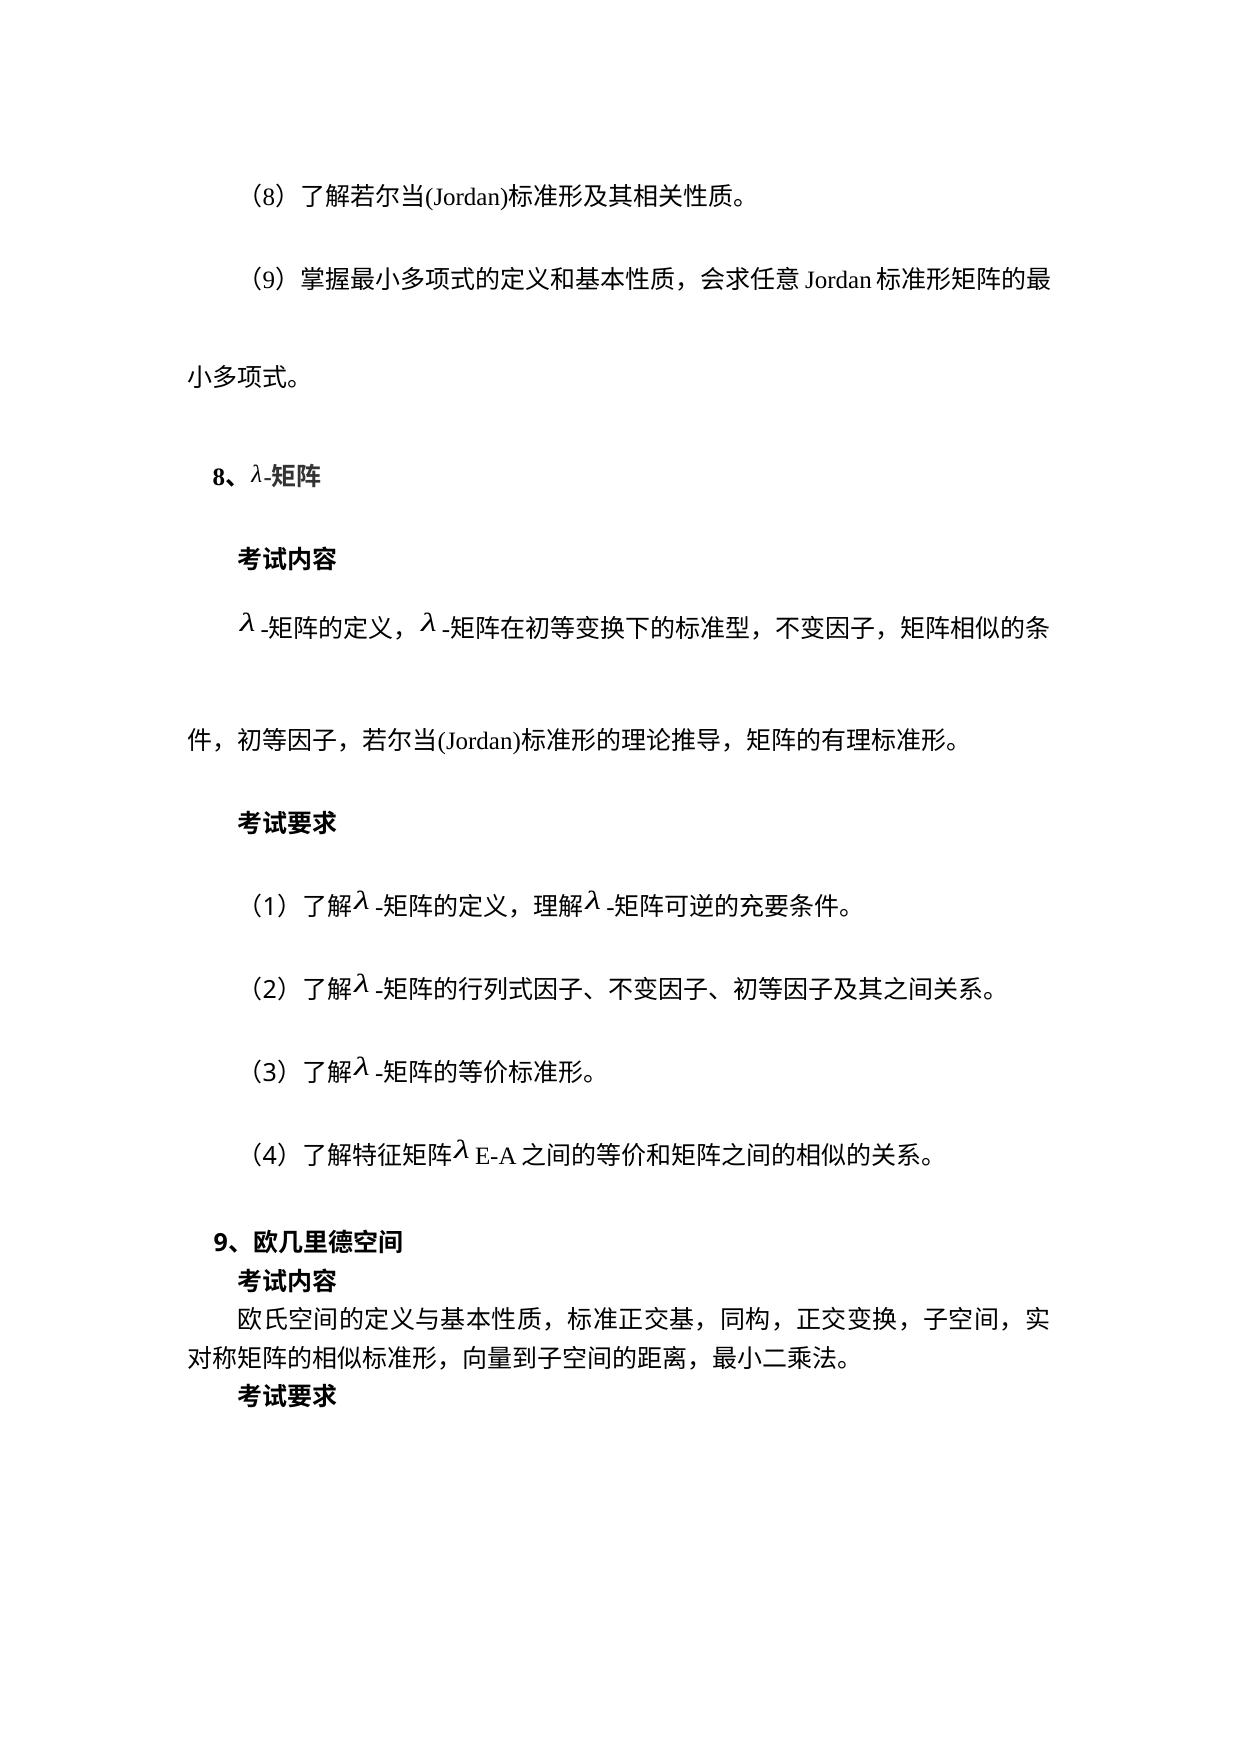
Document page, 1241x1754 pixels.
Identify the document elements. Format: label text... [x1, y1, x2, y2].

text 考试要求 [187, 1375, 1053, 1413]
text 8、-矩阵 [187, 442, 1053, 507]
text 考试内容 [187, 1259, 1053, 1298]
text （9）掌握最小多项式的定义和基本性质，会求任意Jordan标准形矩阵的最小多项式。 [187, 245, 1053, 408]
text （3）了解-矩阵的等价标准形。 [237, 1038, 1053, 1103]
text （1）了解-矩阵的定义，理解-矩阵可逆的充要条件。 [237, 872, 1053, 937]
text （8）了解若尔当(Jordan)标准形及其相关性质。 [187, 162, 1053, 227]
text -矩阵的定义，-矩阵在初等变换下的标准型，不变因子，矩阵相似的条件，初等因子，若尔当(Jordan)标准形的理论推导，矩阵的有理标准形。 [187, 608, 1053, 771]
text 欧氏空间的定义与基本性质，标准正交基，同构，正交变换，子空间，实对称矩阵的相似标准形，向量到子空间的距离，最小二乘法。 [187, 1298, 1053, 1375]
text （4）了解特征矩阵E-A之间的等价和矩阵之间的相似的关系。 [237, 1121, 1053, 1186]
text 考试内容 [187, 525, 1053, 590]
text 9、欧几里德空间 [187, 1221, 1053, 1259]
text （2）了解-矩阵的行列式因子、不变因子、初等因子及其之间关系。 [237, 955, 1053, 1020]
text 考试要求 [187, 789, 1053, 854]
